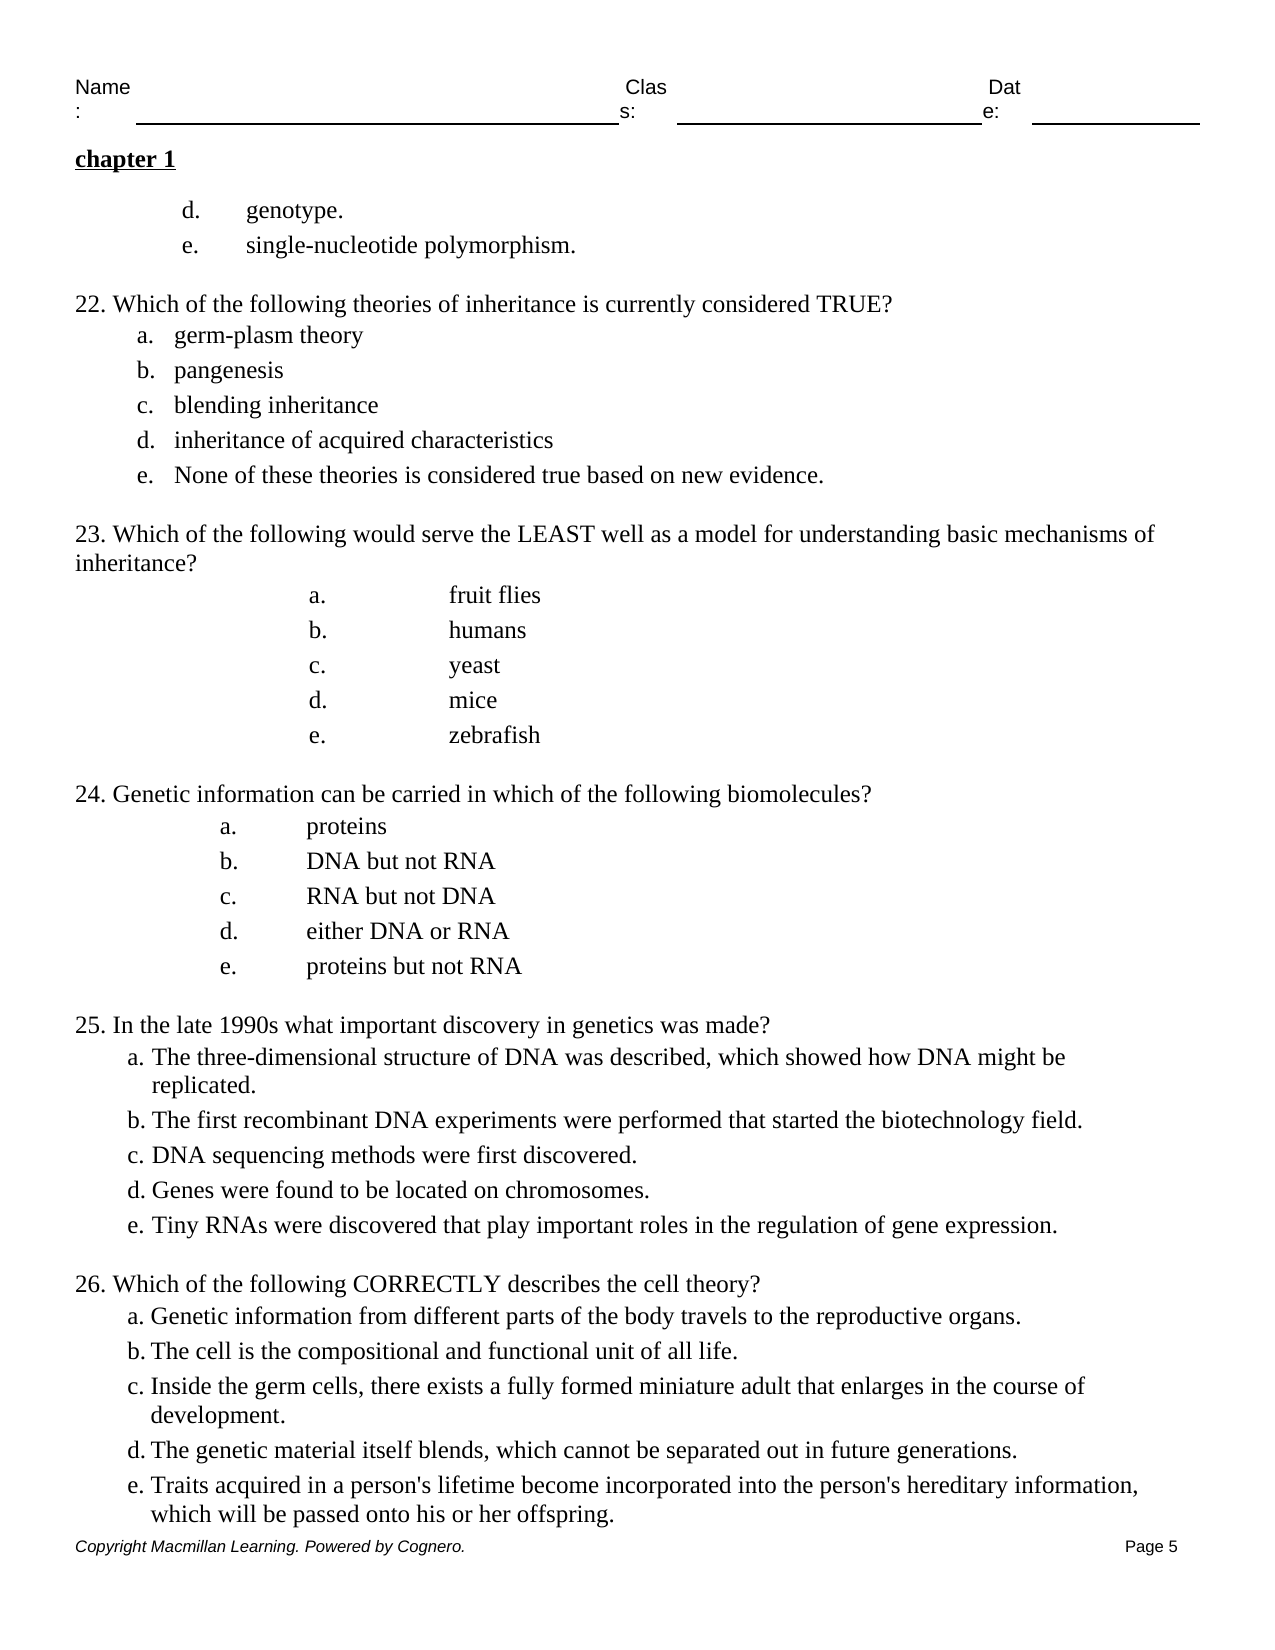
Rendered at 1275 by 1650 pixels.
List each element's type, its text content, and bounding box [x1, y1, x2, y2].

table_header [75, 192, 1200, 262]
table_header 24. Genetic information can be carried in which of the following biomolecules? [75, 779, 1200, 983]
table_header 26. Which of the following CORRECTLY describes the cell theory? [75, 1270, 1200, 1531]
table_header 22. Which of the following theories of inheritance is currently considered TRUE? [75, 289, 1200, 493]
table_header 25. In the late 1990s what important discovery in genetics was made? [75, 1010, 1200, 1243]
table_header 23. Which of the following would serve the LEAST well as a model for understanding basic mechanisms of inheritance? [75, 520, 1200, 752]
